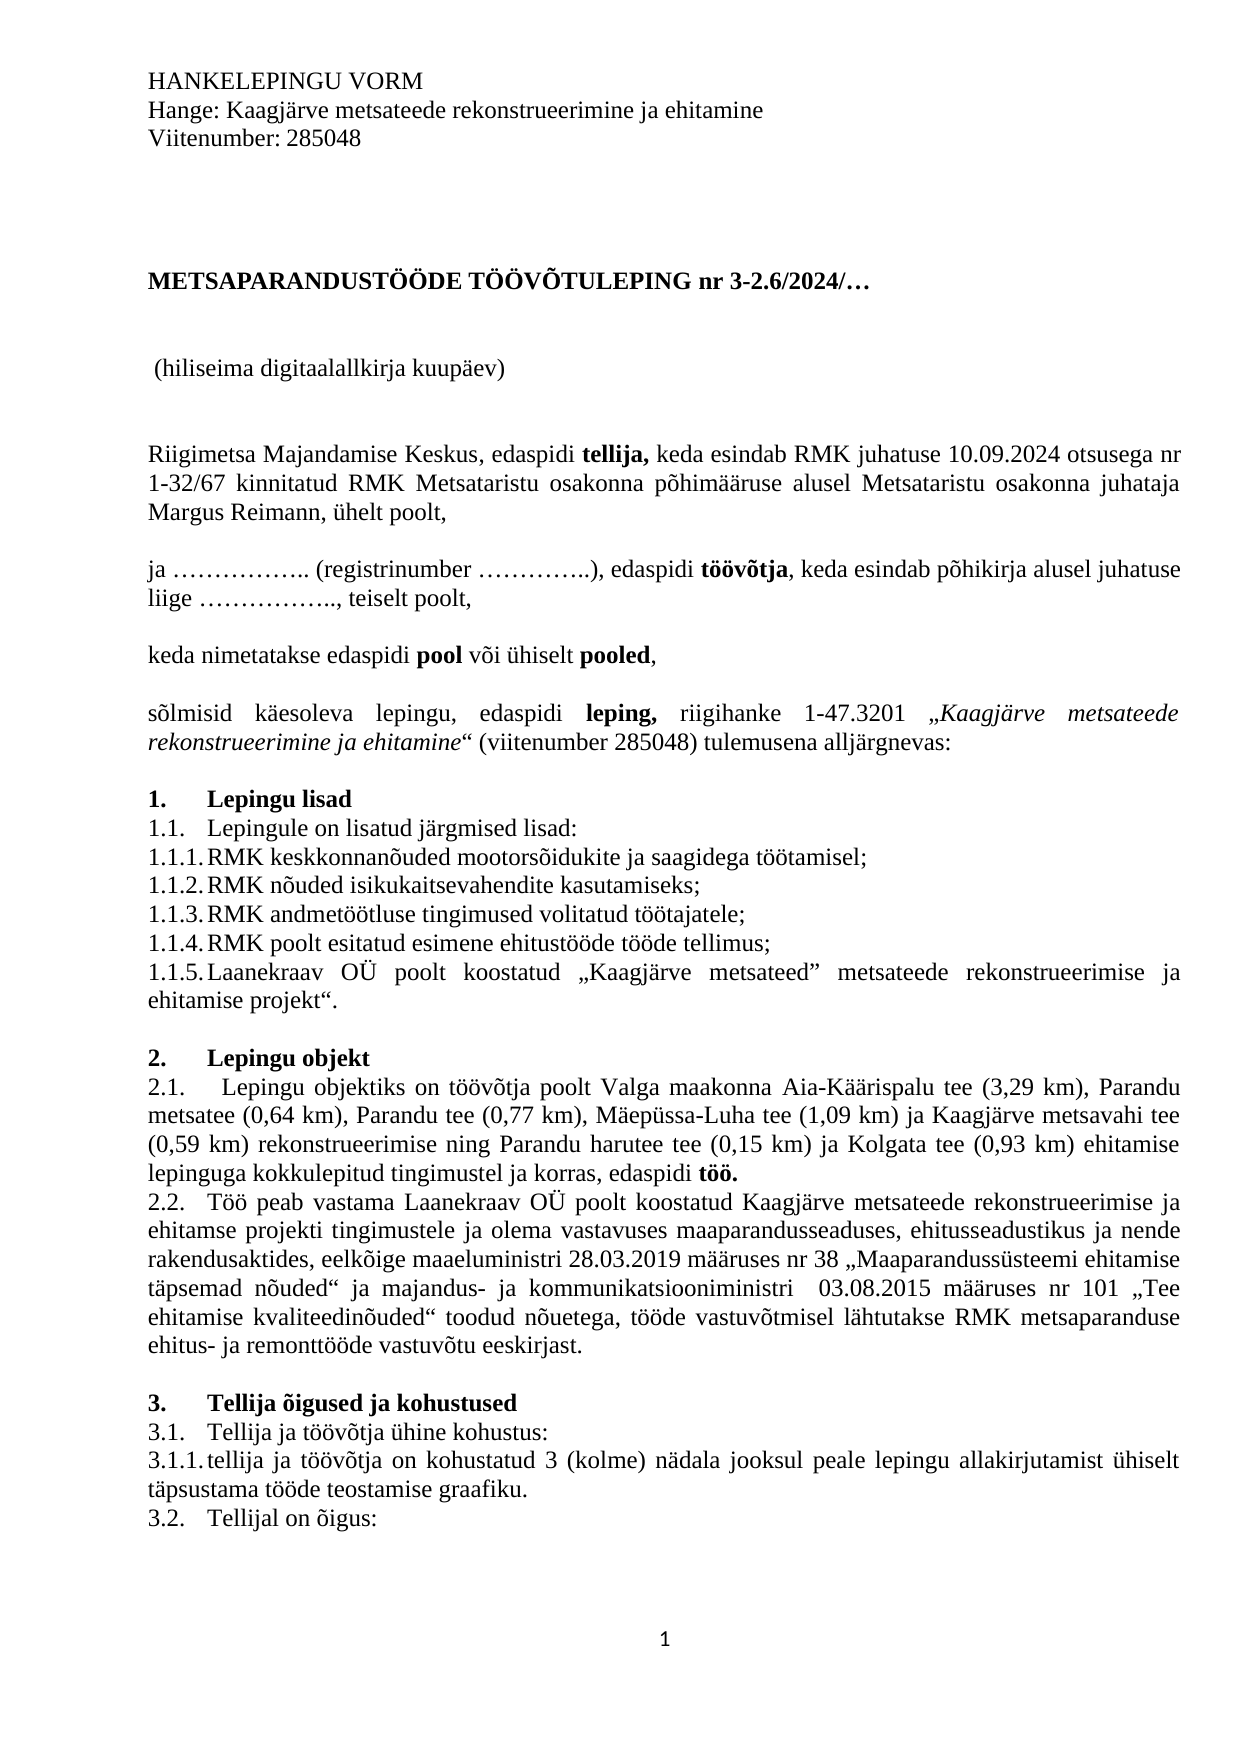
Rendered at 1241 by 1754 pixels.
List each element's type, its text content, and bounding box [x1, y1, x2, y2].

text Töö peab vastama Laanekraav OÜ poolt koostatud Kaagjärve metsateede rekonstrueerimise ja ehitamse projekti tingimustele ja olema vastavuses maaparandusseaduses, ehitusseadustikus ja nende rakendusaktides, eelkõige maaeluministri 28.03.2019 määruses nr 38 „Maaparandussüsteemi ehitamise täpsemad nõuded“ ja majandus- ja kommunikatsiooniministri 03.08.2015 määruses nr 101 „Tee ehitamise kvaliteedinõuded“ toodud nõuetega, tööde vastuvõtmisel lähtutakse RMK metsaparanduse ehitus- ja remonttööde vastuvõtu eeskirjast. [148, 1187, 1181, 1359]
text Lepingu objekt [148, 1043, 1181, 1072]
text keda nimetatakse edaspidi pool või ühiselt pooled, [148, 641, 1181, 669]
text Lepingu lisad [148, 784, 1181, 813]
text Tellijal on õigus: [148, 1503, 1181, 1532]
text Lepingu objektiks on töövõtja poolt Valga maakonna Aia-Käärispalu tee (3,29 km), Parandu metsatee (0,64 km), Parandu tee (0,77 km), Mäepüssa-Luha tee (1,09 km) ja Kaagjärve metsavahi tee (0,59 km) rekonstrueerimise ning Parandu harutee tee (0,15 km) ja Kolgata tee (0,93 km) ehitamise lepinguga kokkulepitud tingimustel ja korras, edaspidi töö. [148, 1072, 1181, 1187]
text METSAPARANDUSTÖÖDE TÖÖVÕTULEPING nr 3-2.6/2024/… [148, 266, 1181, 295]
text (hiliseima digitaalallkirja kuupäev) [148, 353, 1181, 382]
text Tellija õigused ja kohustused [148, 1388, 1181, 1417]
text Lepingule on lisatud järgmised lisad: [148, 813, 1181, 842]
text RMK keskkonnanõuded mootorsõidukite ja saagidega töötamisel; [148, 842, 1181, 871]
text RMK andmetöötluse tingimused volitatud töötajatele; [148, 899, 1181, 928]
text tellija ja töövõtja on kohustatud 3 (kolme) nädala jooksul peale lepingu allakirjutamist ühiselt täpsustama tööde teostamise graafiku. [148, 1446, 1181, 1503]
text RMK nõuded isikukaitsevahendite kasutamiseks; [148, 871, 1181, 899]
text sõlmisid käesoleva lepingu, edaspidi leping, 1-47.3201 „Kaagjärve metsateede rekonstrueerimine ja ehitamine“ (viitenumber 285048) tulemusena alljärgnevas: [148, 698, 1181, 756]
text ja …………….. (registrinumber …………..), edaspidi töövõtja, keda esindab põhikirja alusel juhatuse liige …………….., teiselt poolt, [148, 554, 1181, 612]
text Riigimetsa Majandamise Keskus, edaspidi tellija, keda esindab RMK juhatuse 10.09.2024 otsusega nr 1-32/67 kinnitatud RMK Metsataristu osakonna põhimääruse alusel Metsataristu osakonna juhataja Margus Reimann, ühelt poolt, [148, 439, 1181, 526]
text Laanekraav OÜ poolt koostatud „Kaagjärve metsateed” metsateede rekonstrueerimise ja ehitamise projekt“. [148, 957, 1181, 1014]
text Tellija ja töövõtja ühine kohustus: [148, 1417, 1181, 1446]
text RMK poolt esitatud esimene ehitustööde tööde tellimus; [148, 928, 1181, 957]
